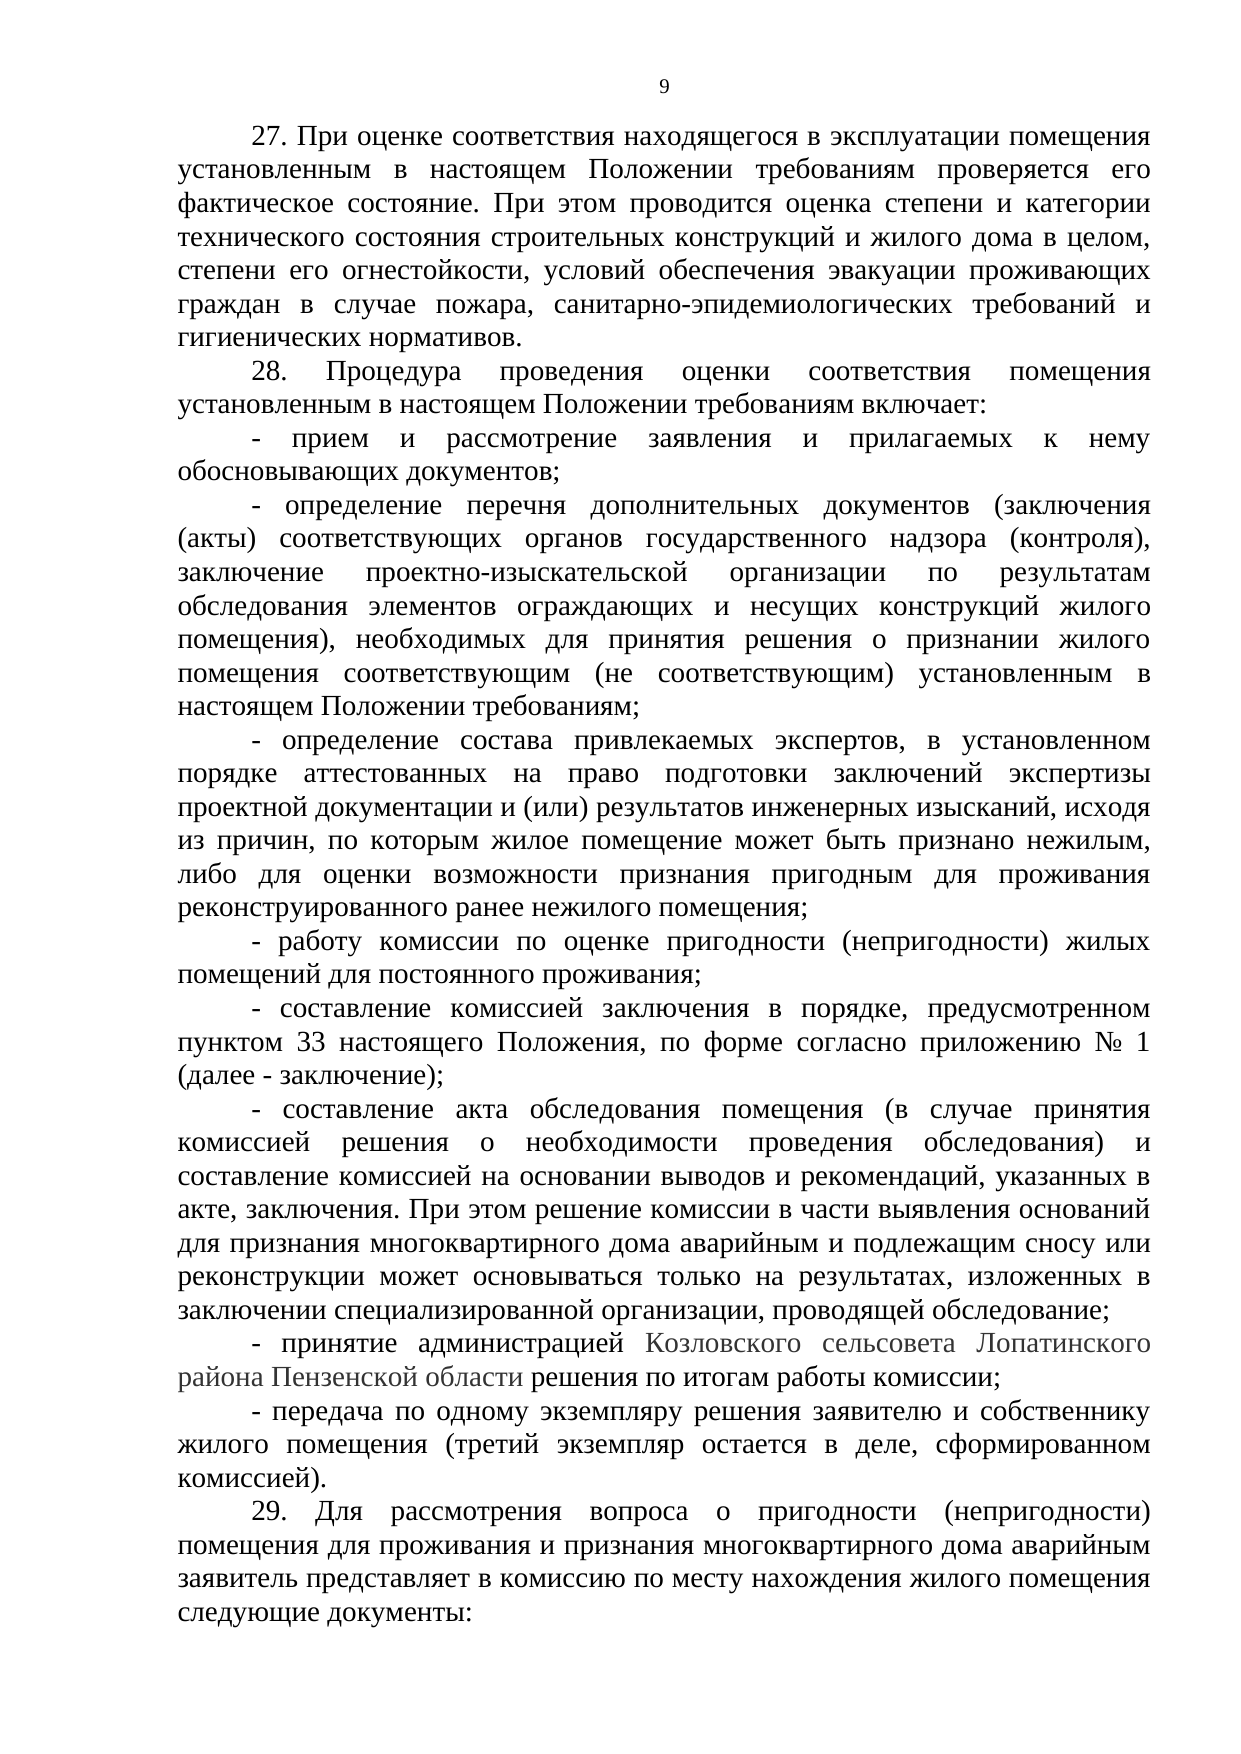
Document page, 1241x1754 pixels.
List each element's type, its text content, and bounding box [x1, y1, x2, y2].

text - передача по одному экземпляру решения заявителю и собственнику жилого помещения (третий экземпляр остается в деле, сформированном комиссией). [177, 1393, 1152, 1493]
text 28. Процедура проведения оценки соответствия помещения установленным в настоящем Положении требованиям включает: [177, 353, 1152, 420]
text - принятие администрацией Козловского сельсовета Лопатинского района Пензенской области решения по итогам работы комиссии; [177, 1326, 1152, 1393]
text 27. При оценке соответствия находящегося в эксплуатации помещения установленным в настоящем Положении требованиям проверяется его фактическое состояние. При этом проводится оценка степени и категории технического состояния строительных конструкций и жилого дома в целом, степени его огнестойкости, условий обеспечения эвакуации проживающих граждан в случае пожара, санитарно-эпидемиологических требований и гигиенических нормативов. [177, 118, 1152, 353]
text - определение перечня дополнительных документов (заключения (акты) соответствующих органов государственного надзора (контроля), заключение проектно-изыскательской организации по результатам обследования элементов ограждающих и несущих конструкций жилого помещения), необходимых для принятия решения о признании жилого помещения соответствующим (не соответствующим) установленным в настоящем Положении требованиям; [177, 487, 1152, 722]
text - работу комиссии по оценке пригодности (непригодности) жилых помещений для постоянного проживания; [177, 923, 1152, 990]
text - прием и рассмотрение заявления и прилагаемых к нему обосновывающих документов; [177, 420, 1152, 487]
text - составление акта обследования помещения (в случае принятия комиссией решения о необходимости проведения обследования) и составление комиссией на основании выводов и рекомендаций, указанных в акте, заключения. При этом решение комиссии в части выявления оснований для признания многоквартирного дома аварийным и подлежащим сносу или реконструкции может основываться только на результатах, изложенных в заключении специализированной организации, проводящей обследование; [177, 1091, 1152, 1326]
text - составление комиссией заключения в порядке, предусмотренном пунктом 33 настоящего Положения, по форме согласно приложению № 1 (далее - заключение); [177, 990, 1152, 1091]
text - определение состава привлекаемых экспертов, в установленном порядке аттестованных на право подготовки заключений экспертизы проектной документации и (или) результатов инженерных изысканий, исходя из причин, по которым жилое помещение может быть признано нежилым, либо для оценки возможности признания пригодным для проживания реконструированного ранее нежилого помещения; [177, 722, 1152, 923]
text 29. Для рассмотрения вопроса о пригодности (непригодности) помещения для проживания и признания многоквартирного дома аварийным заявитель представляет в комиссию по месту нахождения жилого помещения следующие документы: [177, 1493, 1152, 1627]
